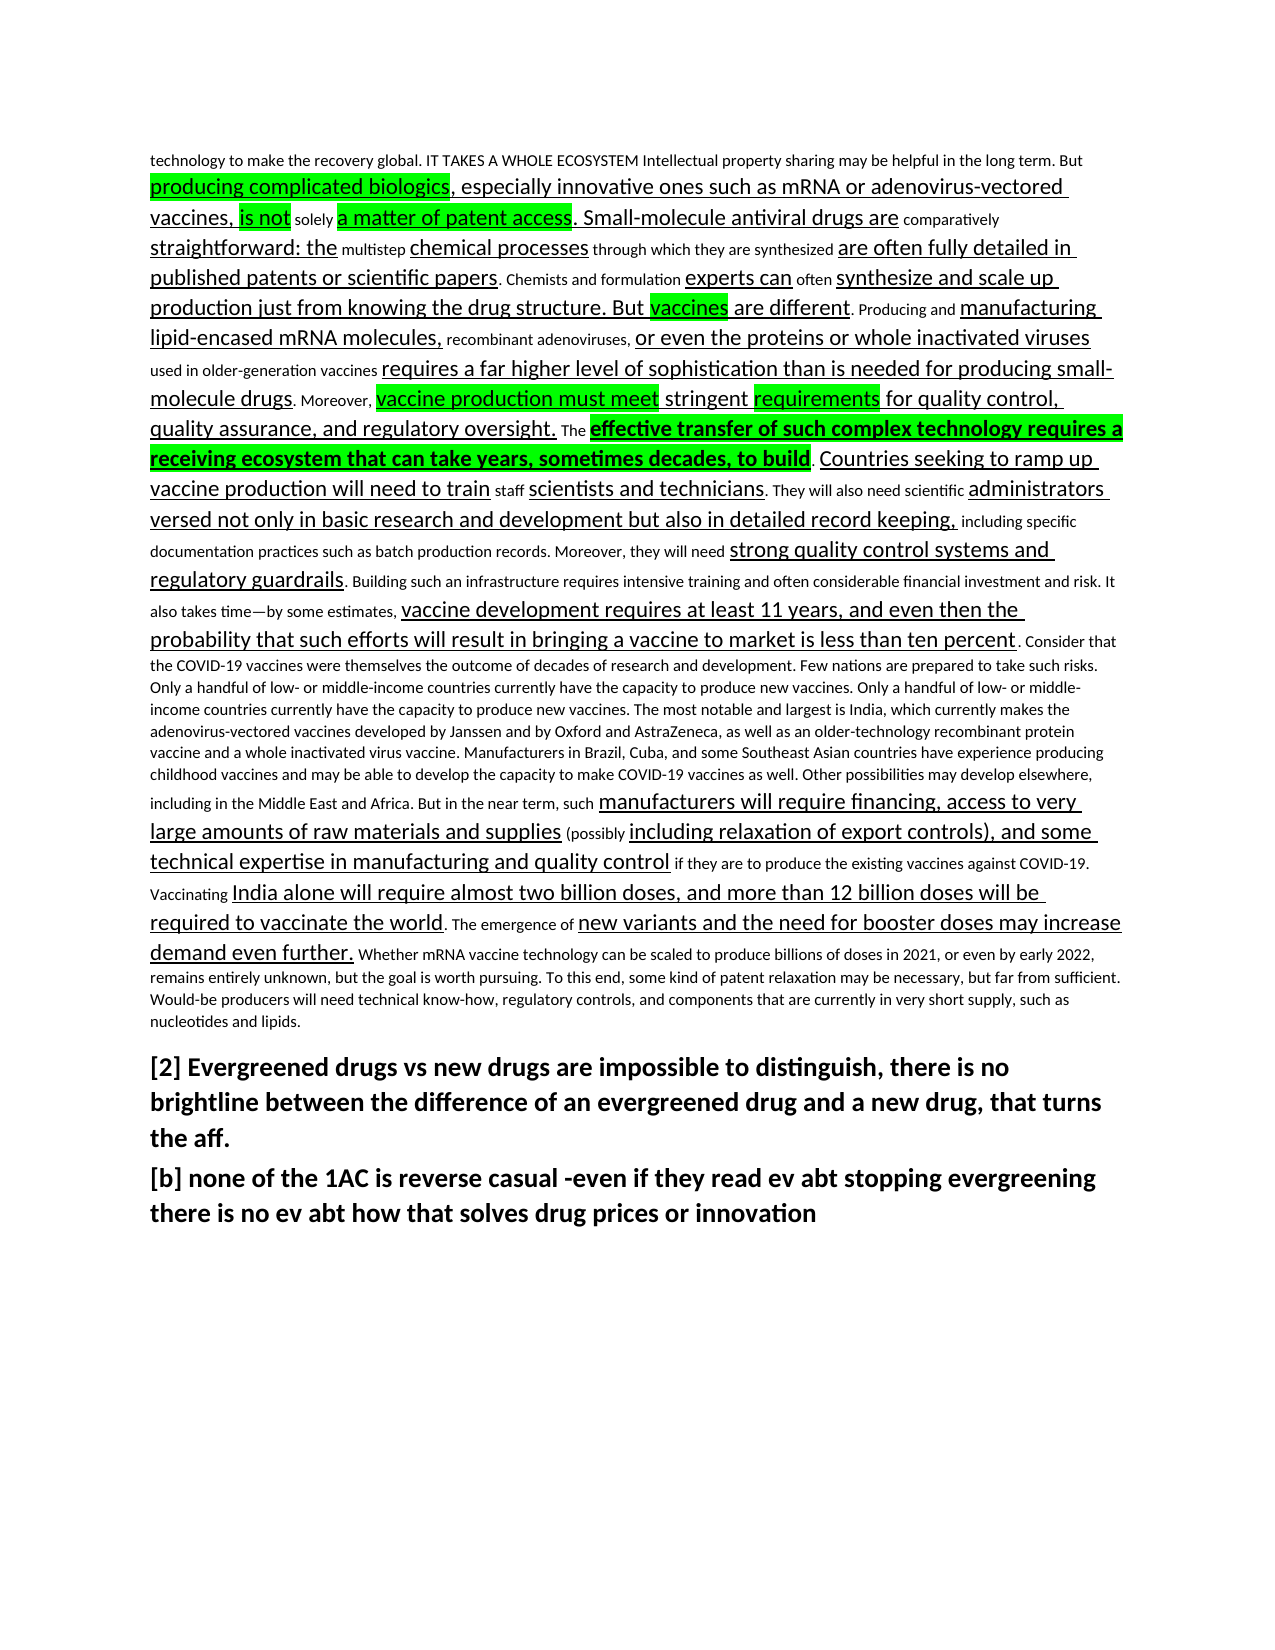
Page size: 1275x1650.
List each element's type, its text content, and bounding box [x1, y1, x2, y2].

subtitle [b] none of the 1AC is reverse casual -even if they read ev abt stopping evergreening there is no ev abt how that solves drug prices or innovation [150, 1161, 1125, 1230]
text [150, 150, 1125, 1032]
subtitle [2] Evergreened drugs vs new drugs are impossible to distinguish, there is no brightline between the difference of an evergreened drug and a new drug, that turns the aff. [150, 1050, 1125, 1154]
